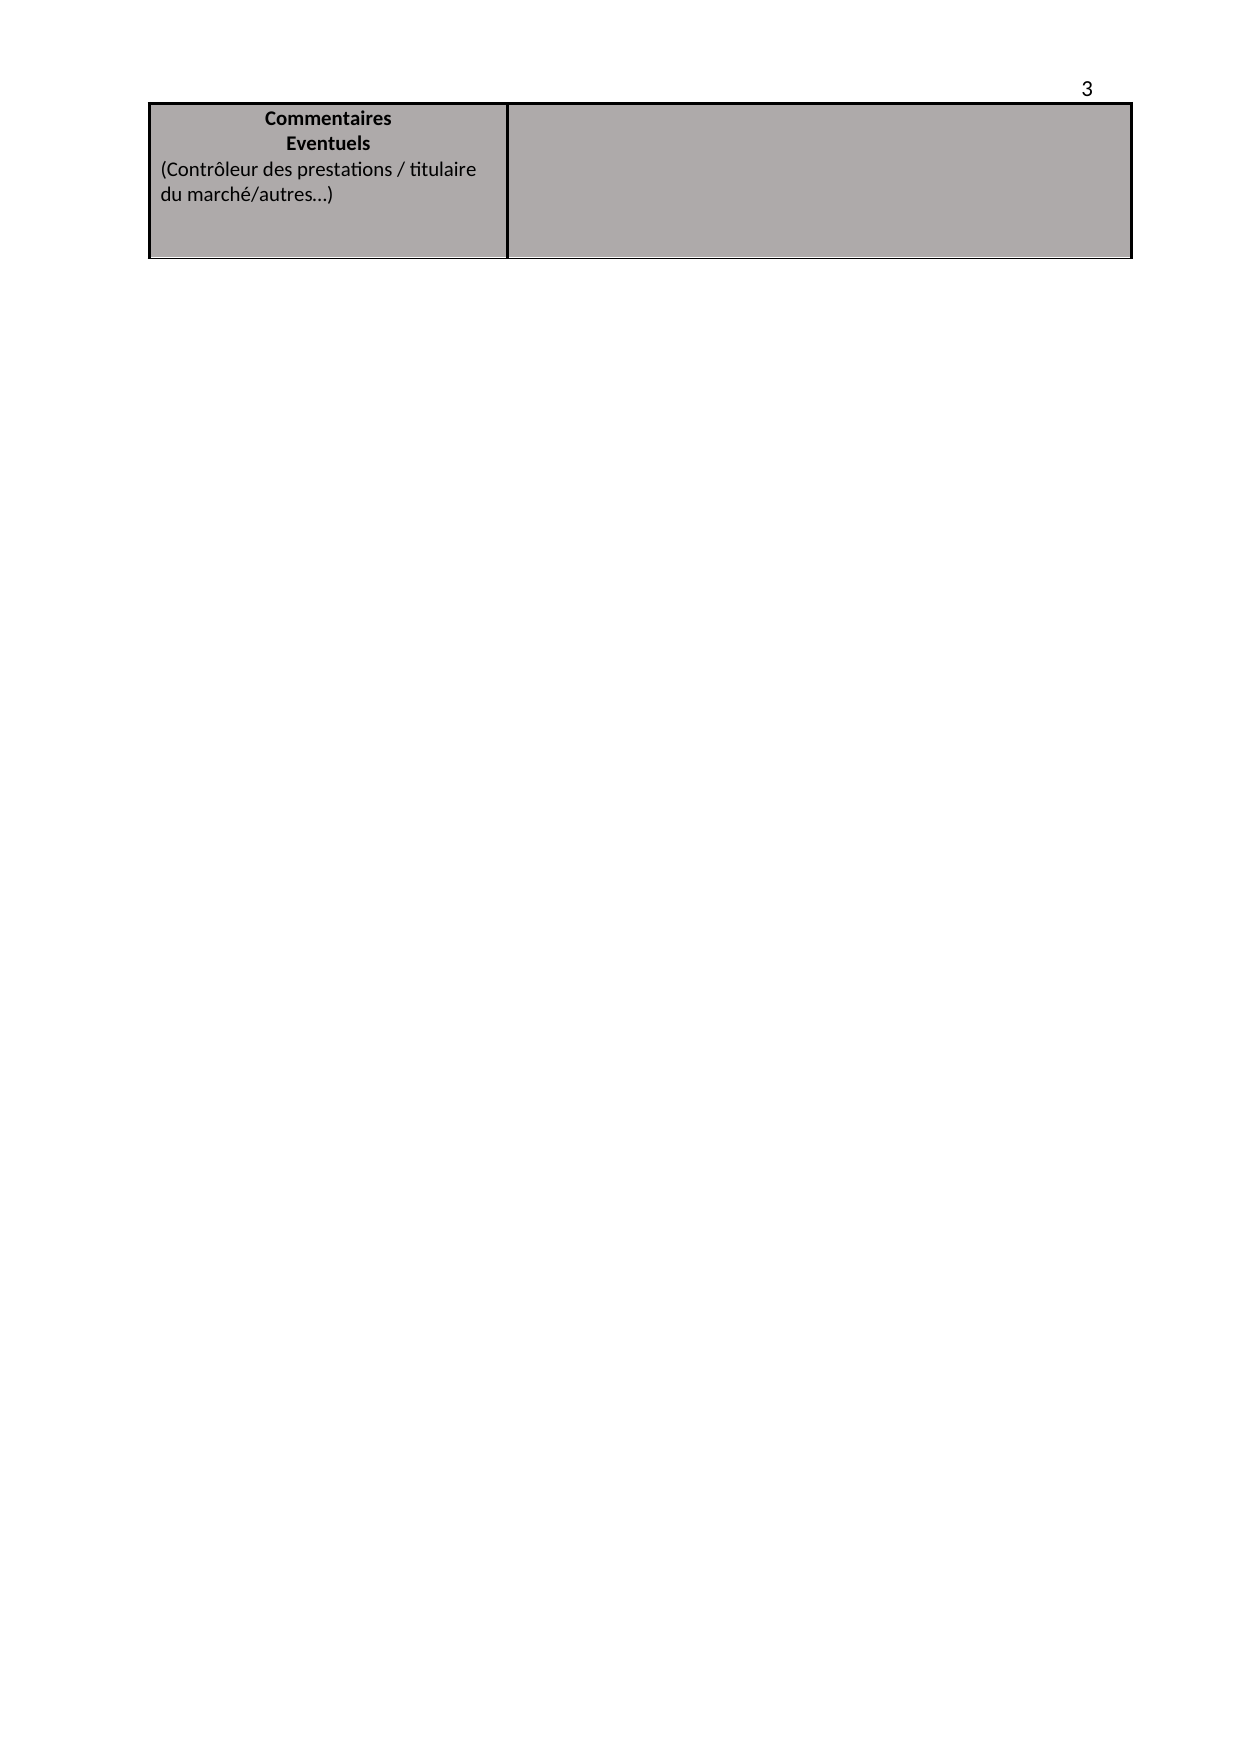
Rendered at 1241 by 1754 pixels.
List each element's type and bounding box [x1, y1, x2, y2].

table_cell [151, 105, 506, 257]
table_cell [509, 105, 1130, 257]
